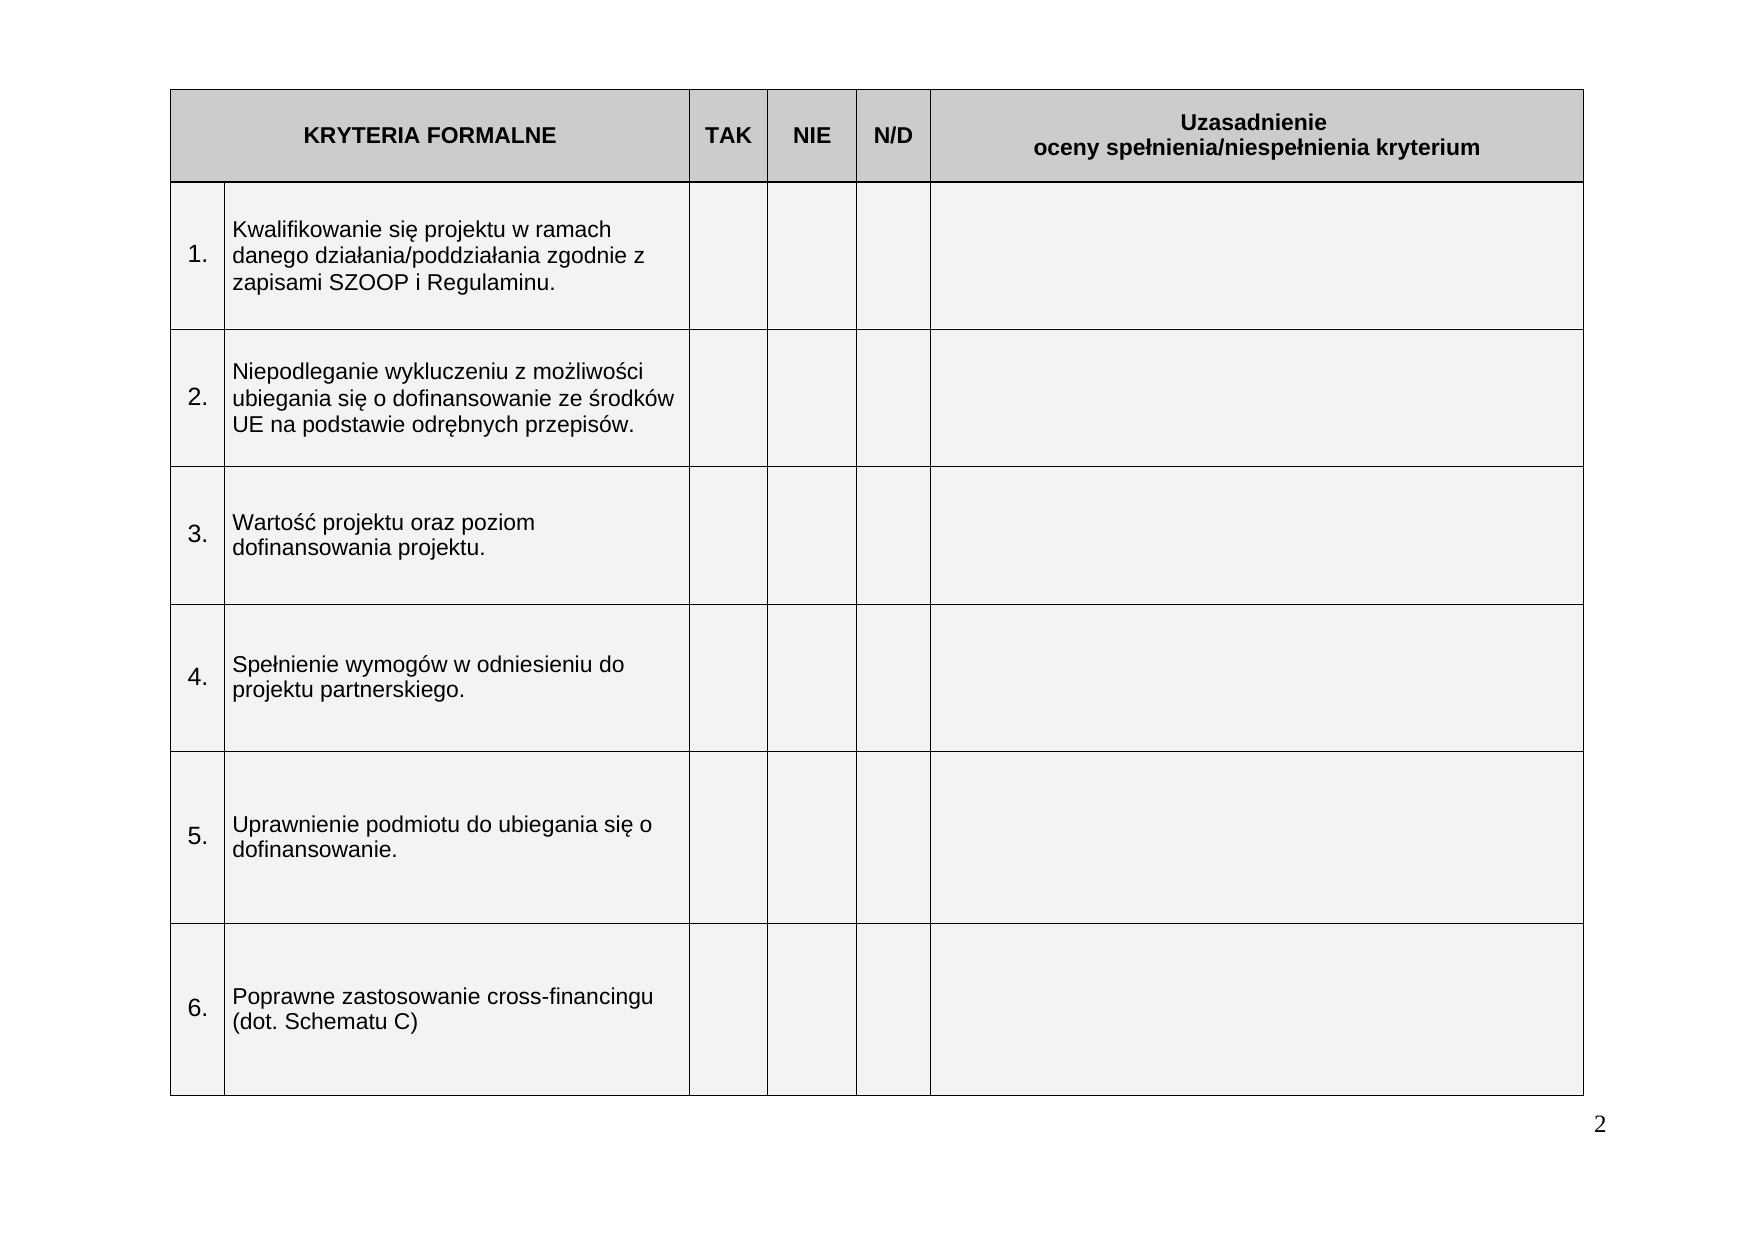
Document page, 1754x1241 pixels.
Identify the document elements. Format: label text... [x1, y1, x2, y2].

table_cell 4. [171, 605, 224, 751]
table_cell Spełnienie wymogów w odniesieniu do projektu partnerskiego. [225, 605, 689, 751]
table_cell [768, 183, 856, 328]
table_cell [768, 330, 856, 466]
table_cell 1. [171, 183, 224, 328]
table_cell [768, 605, 856, 751]
table_cell [857, 924, 930, 1095]
table_cell [857, 330, 930, 466]
table_cell [857, 183, 930, 328]
table_header NIE [768, 90, 856, 181]
table_cell [857, 752, 930, 923]
table_cell [768, 467, 856, 603]
table_cell [931, 467, 1583, 603]
table_header KRYTERIA FORMALNE [171, 90, 689, 181]
table_cell 3. [171, 467, 224, 603]
table_cell [931, 752, 1583, 923]
table_cell [768, 752, 856, 923]
table_cell 5. [171, 752, 224, 923]
table_header TAK [690, 90, 767, 181]
table_cell Poprawne zastosowanie cross-financingu (dot. Schematu C) [225, 924, 689, 1095]
table_header Uzasadnienie oceny spełnienia/niespełnienia kryterium [931, 90, 1583, 181]
table_cell [768, 924, 856, 1095]
table_cell [931, 924, 1583, 1095]
table_cell [857, 605, 930, 751]
table_cell [931, 183, 1583, 328]
table_cell [690, 752, 767, 923]
table_cell [931, 605, 1583, 751]
table_cell [690, 605, 767, 751]
table_cell [690, 330, 767, 466]
table_cell [690, 924, 767, 1095]
table_cell [931, 330, 1583, 466]
table_cell Kwalifikowanie się projektu w ramach danego działania/poddziałania zgodnie z zapisami SZOOP i Regulaminu. [225, 183, 689, 328]
table_cell Wartość projektu oraz poziom dofinansowania projektu. [225, 467, 689, 603]
table_cell 2. [171, 330, 224, 466]
table_cell [690, 467, 767, 603]
table_cell 6. [171, 924, 224, 1095]
table_cell [690, 183, 767, 328]
table_header N/D [857, 90, 930, 181]
table_cell Uprawnienie podmiotu do ubiegania się o dofinansowanie. [225, 752, 689, 923]
table_cell Niepodleganie wykluczeniu z możliwości ubiegania się o dofinansowanie ze środków UE na podstawie odrębnych przepisów. [225, 330, 689, 466]
table_cell [857, 467, 930, 603]
